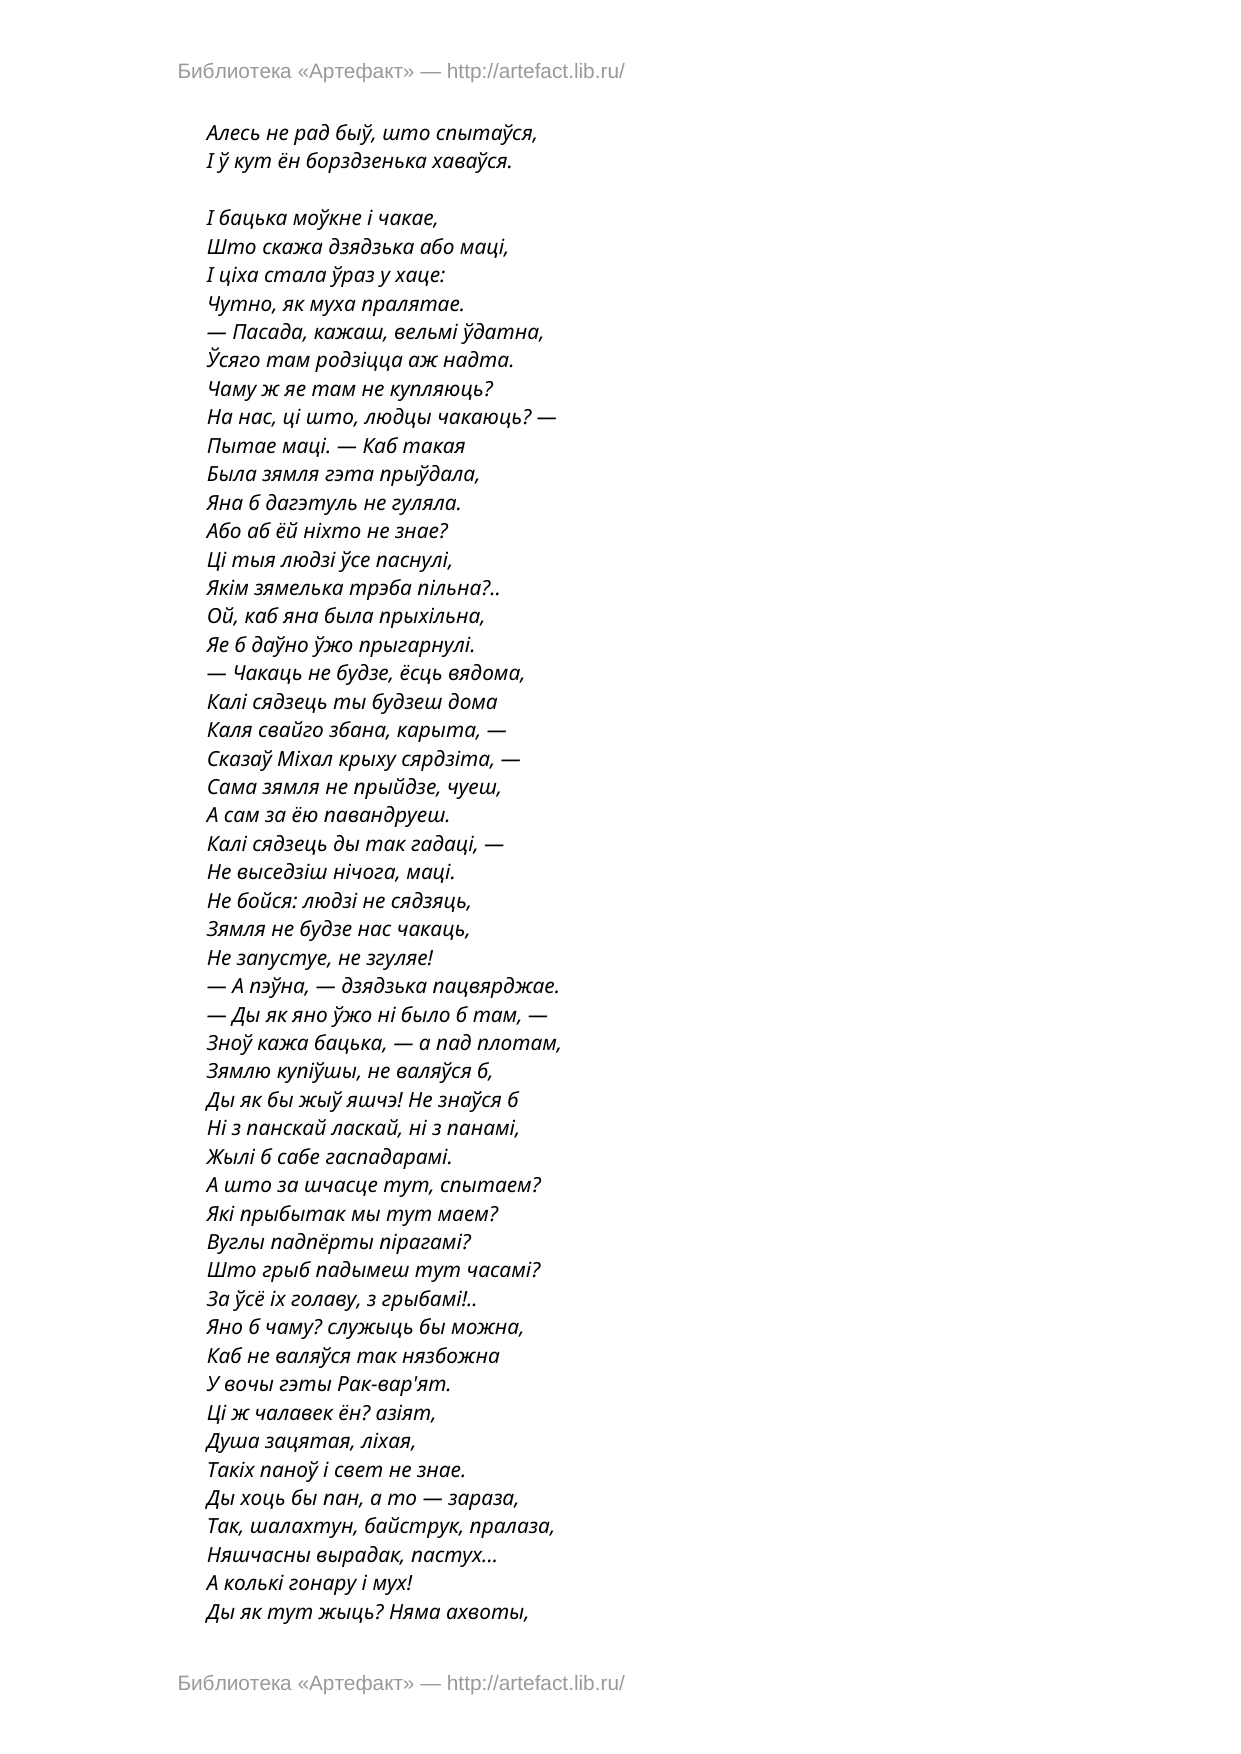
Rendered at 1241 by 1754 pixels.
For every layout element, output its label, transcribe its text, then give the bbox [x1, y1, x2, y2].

subtitle Ды як тут жыць? Няма ахвоты, [177, 1597, 1122, 1625]
subtitle Пытае маці. — Каб такая [177, 431, 1122, 459]
subtitle Калі сядзець ты будзеш дома [177, 687, 1122, 715]
subtitle Не запустуе, не згуляе! [177, 943, 1122, 971]
subtitle Ой, каб яна была прыхільна, [177, 602, 1122, 630]
subtitle А што за шчасце тут, спытаем? [177, 1170, 1122, 1199]
subtitle Была зямля гэта прыўдала, [177, 459, 1122, 488]
subtitle Зямлю купіўшы, не валяўся б, [177, 1057, 1122, 1085]
subtitle Так, шалахтун, байструк, пралаза, [177, 1512, 1122, 1540]
subtitle Каля свайго збана, карыта, — [177, 715, 1122, 744]
subtitle Яе б даўно ўжо прыгарнулі. [177, 630, 1122, 658]
subtitle У вочы гэты Рак-вар'ят. [177, 1369, 1122, 1398]
subtitle Калі сядзець ды так гадаці, — [177, 829, 1122, 857]
subtitle Якім зямелька трэба пільна?.. [177, 573, 1122, 602]
subtitle — Чакаць не будзе, ёсць вядома, [177, 658, 1122, 687]
subtitle Яна б дагэтуль не гуляла. [177, 488, 1122, 516]
subtitle На нас, ці што, людцы чакаюць? — [177, 402, 1122, 431]
subtitle — А пэўна, — дзядзька пацвярджае. [177, 971, 1122, 1000]
subtitle Або аб ёй ніхто не знае? [177, 516, 1122, 545]
subtitle Ды хоць бы пан, а то — зараза, [177, 1483, 1122, 1512]
subtitle Сказаў Міхал крыху сярдзіта, — [177, 744, 1122, 772]
subtitle Жылі б сабе гаспадарамі. [177, 1142, 1122, 1170]
subtitle Сама зямля не прыйдзе, чуеш, [177, 772, 1122, 801]
subtitle Ці ж чалавек ён? азіят, [177, 1398, 1122, 1426]
subtitle Алесь не рад быў, што спытаўся, [177, 118, 1122, 147]
subtitle Зноў кажа бацька, — а пад плотам, [177, 1028, 1122, 1057]
subtitle Які прыбытак мы тут маем? [177, 1199, 1122, 1227]
subtitle Няшчасны вырадак, пастух... [177, 1540, 1122, 1568]
subtitle Не бойся: людзі не сядзяць, [177, 886, 1122, 914]
subtitle — Пасада, кажаш, вельмі ўдатна, [177, 317, 1122, 346]
subtitle Ці тыя людзі ўсе паснулі, [177, 545, 1122, 573]
subtitle За ўсё іх голаву, з грыбамі!.. [177, 1284, 1122, 1312]
subtitle А сам за ёю павандруеш. [177, 801, 1122, 829]
subtitle Вуглы падпёрты пірагамі? [177, 1227, 1122, 1256]
subtitle Каб не валяўся так нязбожна [177, 1341, 1122, 1369]
subtitle Чутно, як муха пралятае. [177, 289, 1122, 317]
subtitle Ды як бы жыў яшчэ! Не знаўся б [177, 1085, 1122, 1113]
subtitle Не выседзіш нічога, маці. [177, 857, 1122, 886]
subtitle Ўсяго там родзіцца аж надта. [177, 346, 1122, 374]
subtitle Душа зацятая, ліхая, [177, 1426, 1122, 1455]
subtitle Яно б чаму? служыць бы можна, [177, 1312, 1122, 1341]
subtitle І ў кут ён борздзенька хаваўся. [177, 147, 1122, 175]
subtitle Ні з панскай ласкай, ні з панамі, [177, 1113, 1122, 1142]
subtitle Зямля не будзе нас чакаць, [177, 914, 1122, 943]
subtitle — Ды як яно ўжо ні было б там, — [177, 1000, 1122, 1028]
subtitle Чаму ж яе там не купляюць? [177, 374, 1122, 402]
subtitle І бацька моўкне і чакае, [177, 203, 1122, 232]
subtitle І ціха стала ўраз у хаце: [177, 260, 1122, 289]
subtitle Што грыб падымеш тут часамі? [177, 1256, 1122, 1284]
subtitle Такіх паноў і свет не знае. [177, 1455, 1122, 1483]
subtitle Што скажа дзядзька або маці, [177, 232, 1122, 260]
subtitle А колькі гонару і мух! [177, 1568, 1122, 1597]
